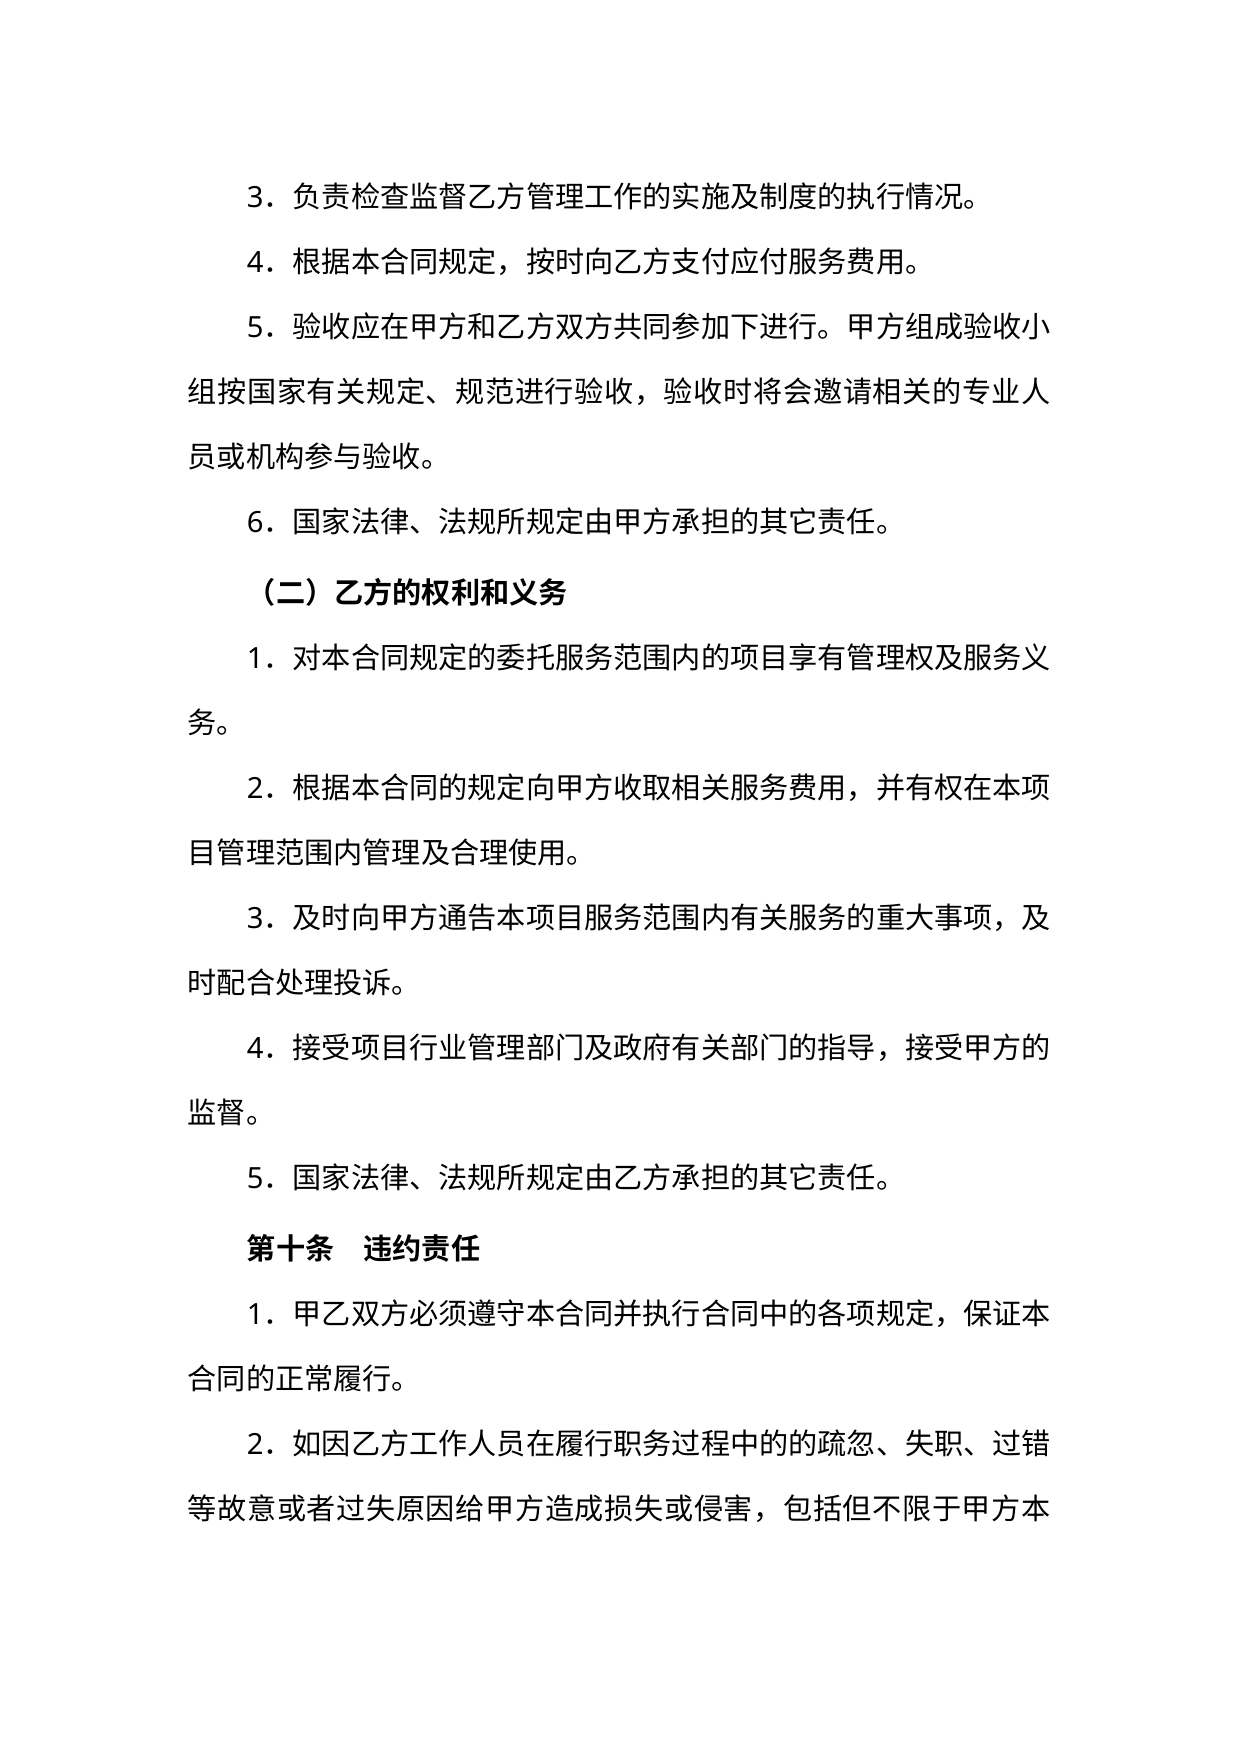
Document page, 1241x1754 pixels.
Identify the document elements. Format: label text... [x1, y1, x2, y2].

text 3．及时向甲方通告本项目服务范围内有关服务的重大事项，及时配合处理投诉。 [187, 883, 1053, 1013]
text 1．对本合同规定的委托服务范围内的项目享有管理权及服务义务。 [187, 623, 1053, 753]
text 4．接受项目行业管理部门及政府有关部门的指导，接受甲方的监督。 [187, 1013, 1053, 1143]
text 5．验收应在甲方和乙方双方共同参加下进行。甲方组成验收小组按国家有关规定、规范进行验收，验收时将会邀请相关的专业人员或机构参与验收。 [187, 292, 1053, 487]
text 2．根据本合同的规定向甲方收取相关服务费用，并有权在本项目管理范围内管理及合理使用。 [187, 753, 1053, 883]
text 3．负责检查监督乙方管理工作的实施及制度的执行情况。 [187, 162, 1053, 227]
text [187, 1409, 1053, 1539]
text 5．国家法律、法规所规定由乙方承担的其它责任。 [187, 1143, 1053, 1208]
text 4．根据本合同规定，按时向乙方支付应付服务费用。 [187, 227, 1053, 292]
text （二）乙方的权利和义务 [187, 558, 1053, 623]
text 6．国家法律、法规所规定由甲方承担的其它责任。 [187, 487, 1053, 552]
text 第十条 违约责任 [187, 1214, 1053, 1279]
text 1．甲乙双方必须遵守本合同并执行合同中的各项规定，保证本合同的正常履行。 [187, 1279, 1053, 1409]
